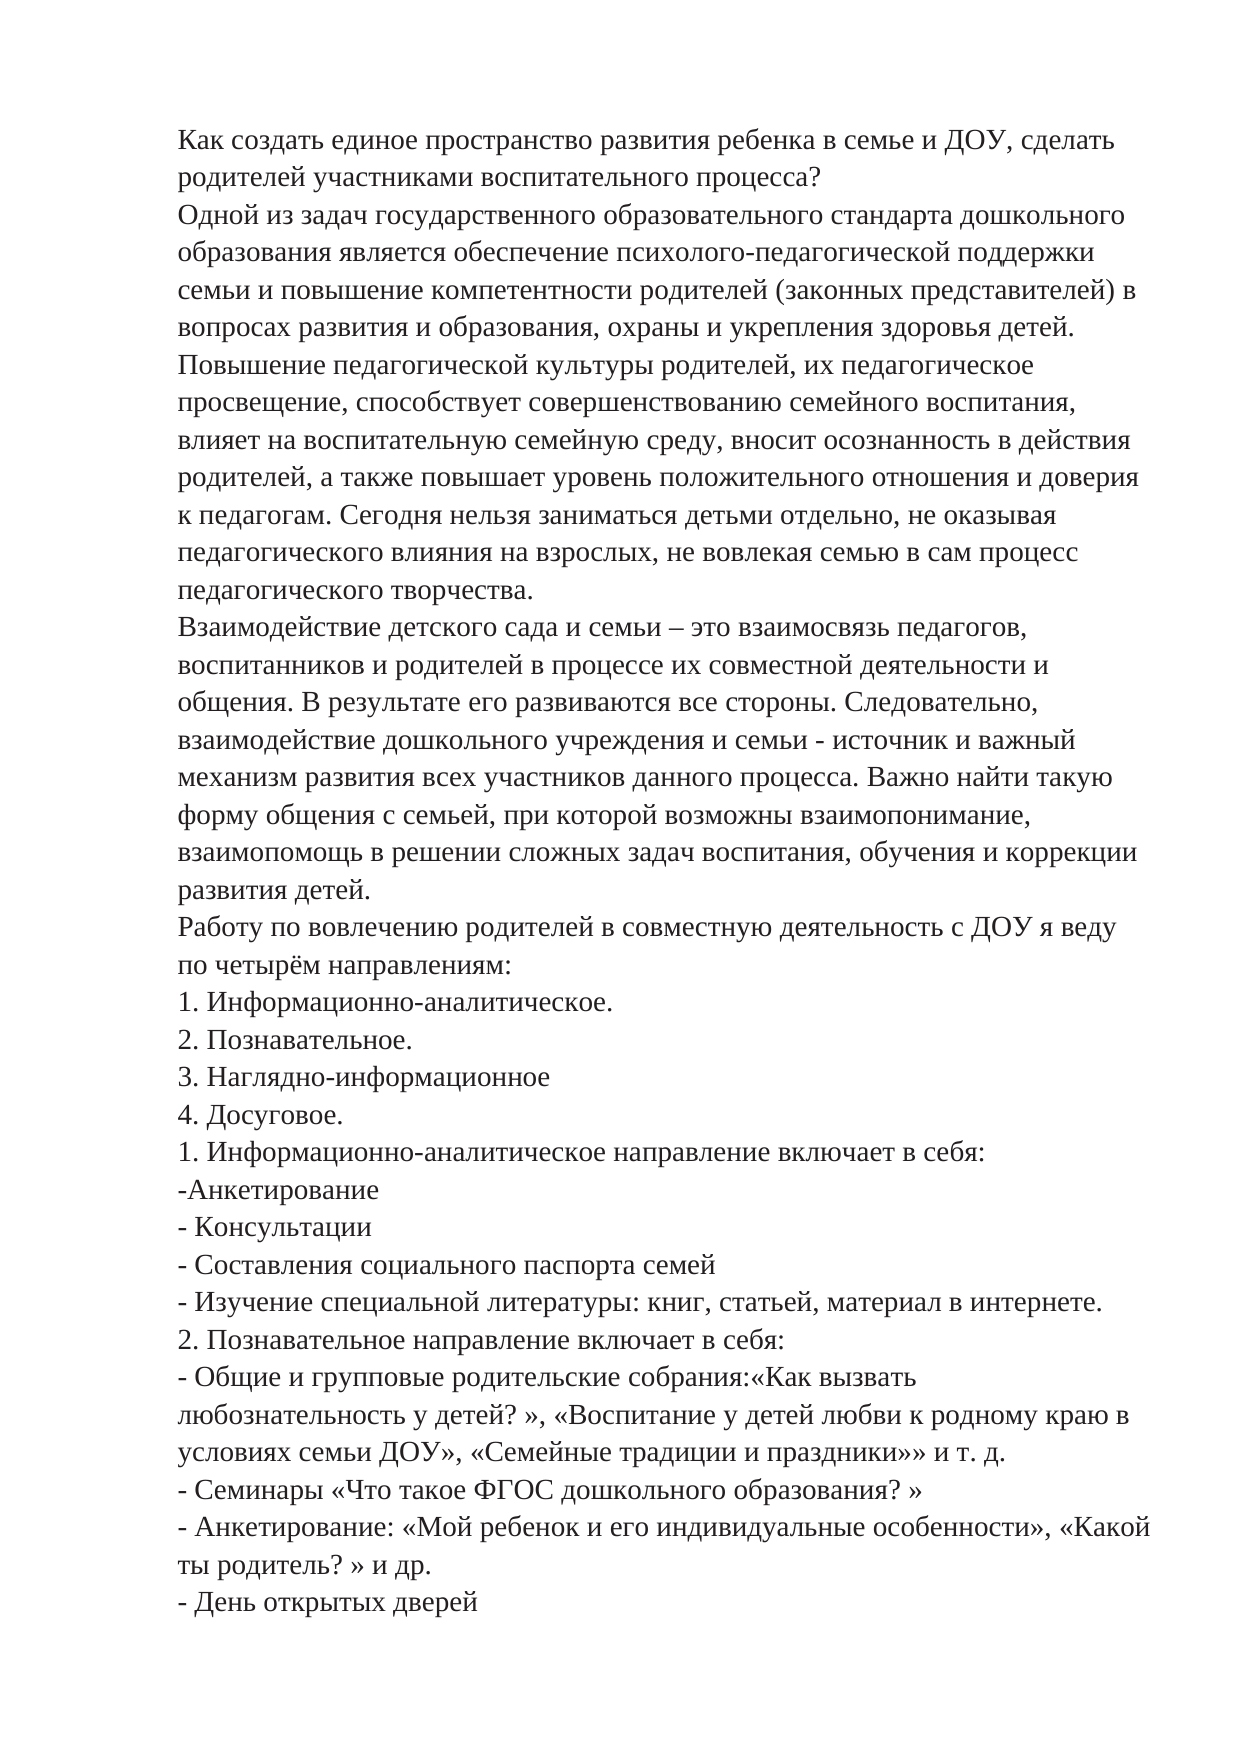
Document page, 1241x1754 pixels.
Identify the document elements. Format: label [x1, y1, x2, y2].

text [177, 118, 1152, 1618]
